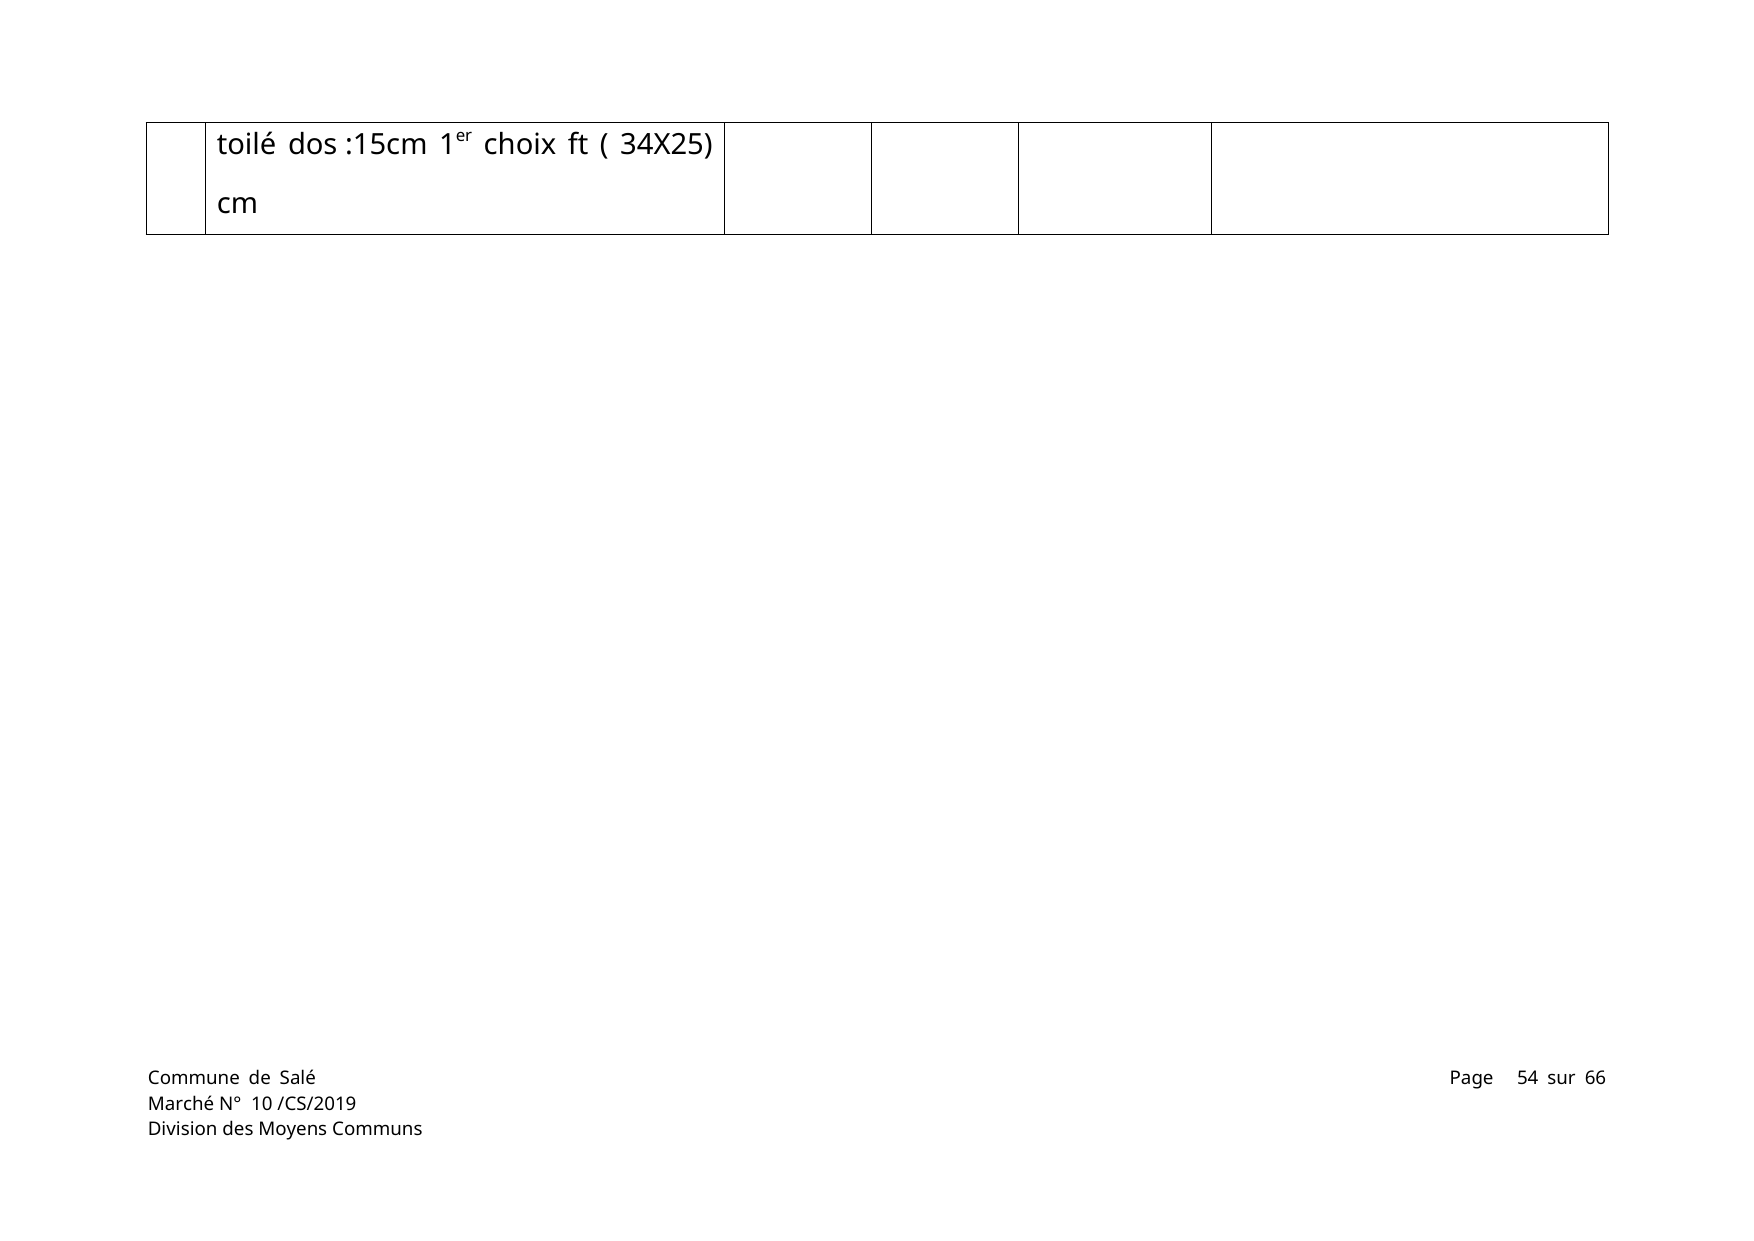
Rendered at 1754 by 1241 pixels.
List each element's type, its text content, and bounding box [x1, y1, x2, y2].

table_cell 80 [872, 123, 1018, 234]
table_cell [1212, 123, 1608, 234]
table_cell 11 [147, 123, 205, 234]
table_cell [206, 123, 724, 234]
table_cell U [725, 123, 871, 234]
table_cell [1019, 123, 1211, 234]
